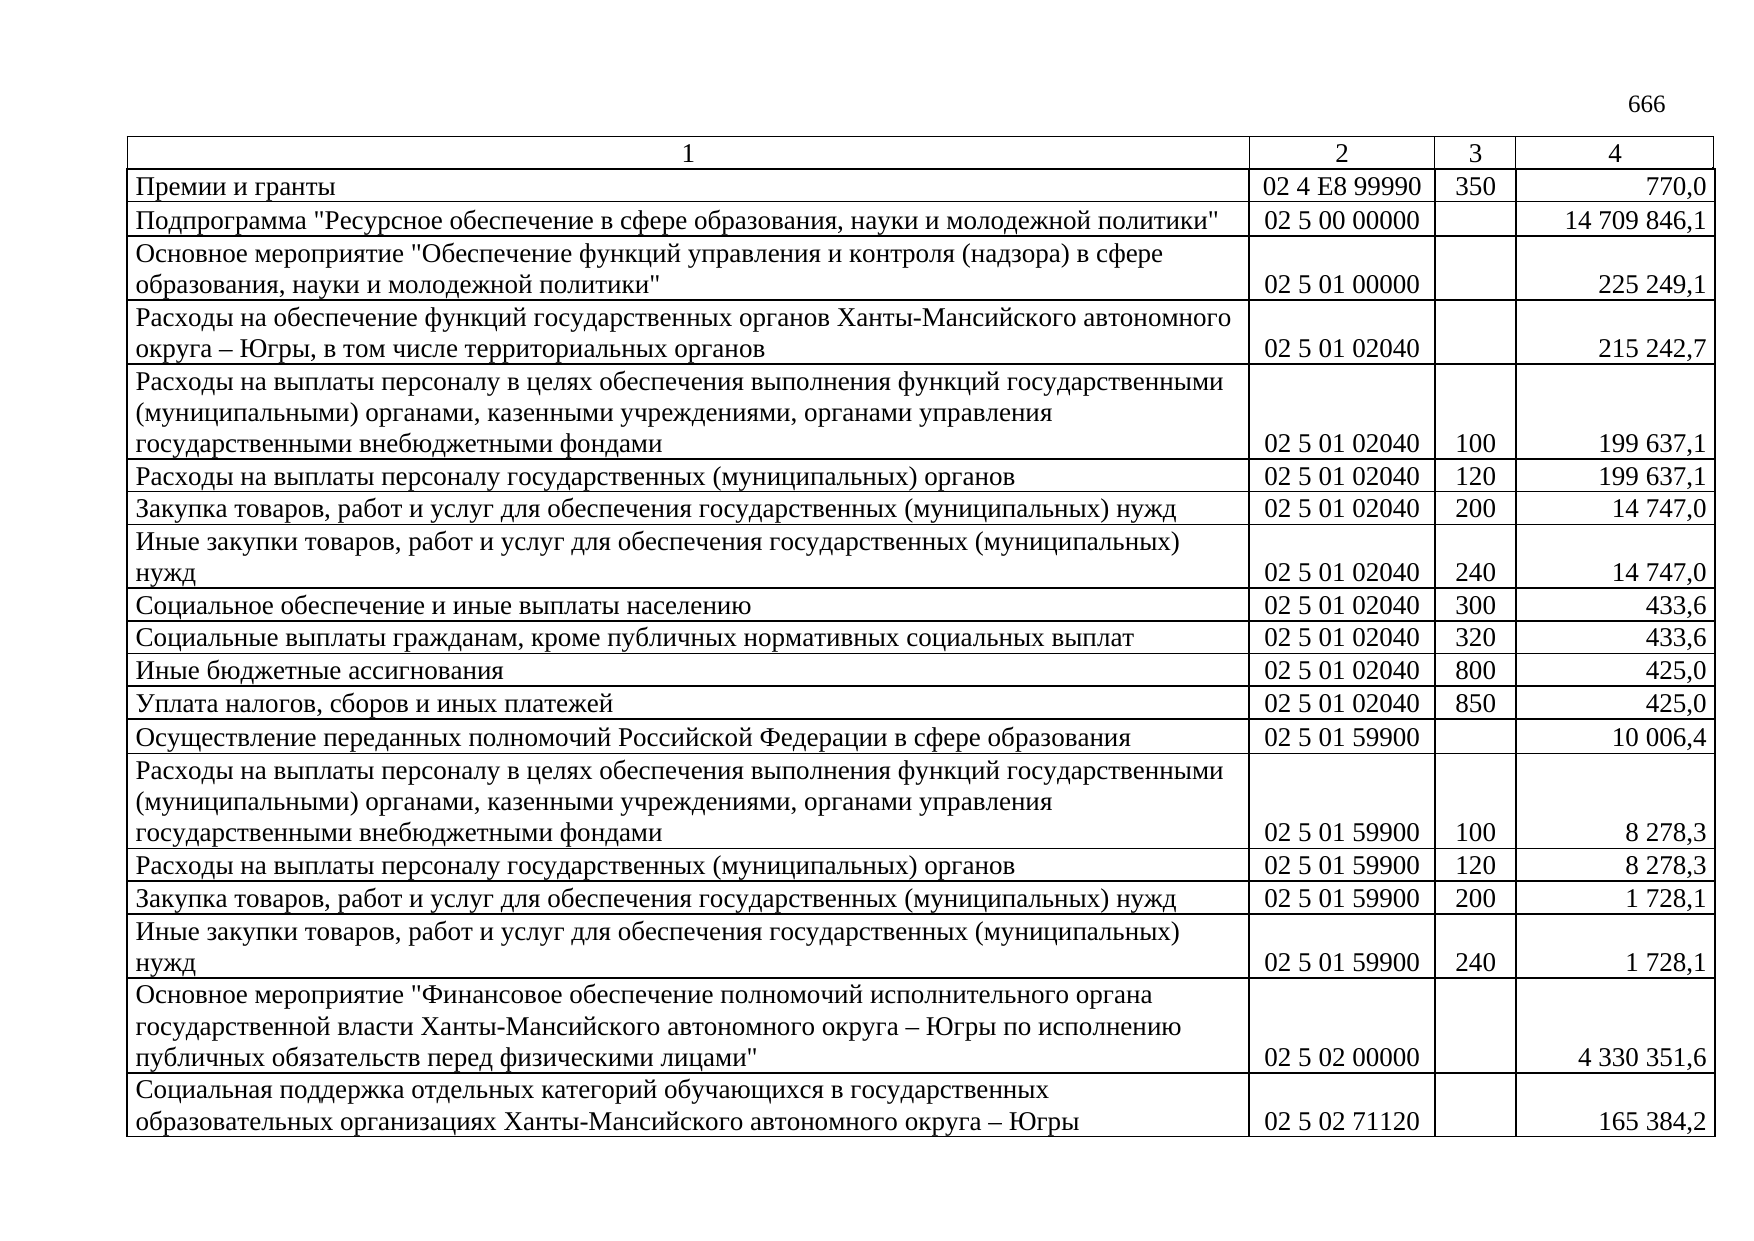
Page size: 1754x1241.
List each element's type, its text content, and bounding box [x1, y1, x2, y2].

table_cell 02 5 02 00000 [1250, 979, 1434, 1072]
table_cell 02 5 01 02040 [1250, 301, 1434, 363]
table_cell [1436, 237, 1515, 299]
table_cell 02 5 01 00000 [1250, 237, 1434, 299]
table_cell 14 747,0 [1517, 525, 1714, 587]
table_cell Расходы на выплаты персоналу в целях обеспечения выполнения функций государственными (муниципальными) органами, казенными учреждениями, органами управления государственными внебюджетными фондами [128, 754, 1248, 848]
table_cell Подпрограмма "Ресурсное обеспечение в сфере образования, науки и молодежной политики" [128, 202, 1248, 235]
table_cell Закупка товаров, работ и услуг для обеспечения государственных (муниципальных) нужд [128, 882, 1248, 913]
table_cell 02 4 E8 99990 [1250, 170, 1434, 201]
table_cell 10 006,4 [1517, 720, 1714, 753]
table_cell 14 709 846,1 [1517, 202, 1714, 235]
table_cell 14 747,0 [1517, 492, 1714, 523]
table_cell Расходы на выплаты персоналу государственных (муниципальных) органов [128, 849, 1248, 880]
table_cell Закупка товаров, работ и услуг для обеспечения государственных (муниципальных) нужд [128, 492, 1248, 523]
table_cell 240 [1436, 525, 1515, 587]
table_cell 02 5 01 02040 [1250, 622, 1434, 653]
table_cell Расходы на выплаты персоналу государственных (муниципальных) органов [128, 460, 1248, 491]
table_cell Расходы на выплаты персоналу в целях обеспечения выполнения функций государственными (муниципальными) органами, казенными учреждениями, органами управления государственными внебюджетными фондами [128, 365, 1248, 458]
table_cell 200 [1436, 882, 1515, 913]
table_cell Уплата налогов, сборов и иных платежей [128, 687, 1248, 718]
table_cell 199 637,1 [1517, 460, 1714, 491]
table_cell 1 728,1 [1517, 915, 1714, 977]
table_cell 425,0 [1517, 687, 1714, 718]
table_cell 225 249,1 [1517, 237, 1714, 299]
table_cell Социальное обеспечение и иные выплаты населению [128, 589, 1248, 620]
table_cell [1436, 720, 1515, 753]
table_cell 02 5 01 59900 [1250, 849, 1434, 880]
table_cell 100 [1436, 754, 1515, 848]
table_cell 350 [1436, 170, 1515, 201]
table_cell [1436, 202, 1515, 235]
table_cell 120 [1436, 460, 1515, 491]
table_cell Иные бюджетные ассигнования [128, 654, 1248, 685]
table_cell Иные закупки товаров, работ и услуг для обеспечения государственных (муниципальных) нужд [128, 915, 1248, 977]
table_cell 425,0 [1517, 654, 1714, 685]
table_cell 02 5 01 59900 [1250, 915, 1434, 977]
table_cell 02 5 01 02040 [1250, 492, 1434, 523]
table_cell [1436, 1074, 1515, 1136]
table_cell 02 5 02 71120 [1250, 1074, 1434, 1136]
table_cell 02 5 01 02040 [1250, 589, 1434, 620]
table_cell 120 [1436, 849, 1515, 880]
table_cell 433,6 [1517, 589, 1714, 620]
table_cell Осуществление переданных полномочий Российской Федерации в сфере образования [128, 720, 1248, 753]
table_cell 300 [1436, 589, 1515, 620]
table_cell 320 [1436, 622, 1515, 653]
table_cell 02 5 01 02040 [1250, 654, 1434, 685]
table_cell Иные закупки товаров, работ и услуг для обеспечения государственных (муниципальных) нужд [128, 525, 1248, 587]
table_cell Основное мероприятие "Финансовое обеспечение полномочий исполнительного органа государственной власти Ханты-Мансийского автономного округа – Югры по исполнению публичных обязательств перед физическими лицами" [128, 979, 1248, 1072]
table_cell 02 5 01 02040 [1250, 460, 1434, 491]
table_cell 02 5 01 59900 [1250, 754, 1434, 848]
table_cell Основное мероприятие "Обеспечение функций управления и контроля (надзора) в сфере образования, науки и молодежной политики" [128, 237, 1248, 299]
table_cell 770,0 [1517, 170, 1714, 201]
table_cell 200 [1436, 492, 1515, 523]
table_cell 850 [1436, 687, 1515, 718]
table_cell [1436, 979, 1515, 1072]
table_cell 02 5 01 02040 [1250, 365, 1434, 458]
table_cell Расходы на обеспечение функций государственных органов Ханты-Мансийского автономного округа – Югры, в том числе территориальных органов [128, 301, 1248, 363]
table_cell 02 5 00 00000 [1250, 202, 1434, 235]
table_cell 02 5 01 59900 [1250, 720, 1434, 753]
table_header 4 [1516, 137, 1713, 168]
table_cell 433,6 [1517, 622, 1714, 653]
table_header 3 [1435, 137, 1515, 168]
table_cell 240 [1436, 915, 1515, 977]
table_cell 02 5 01 59900 [1250, 882, 1434, 913]
table_cell 4 330 351,6 [1517, 979, 1714, 1072]
table_cell 800 [1436, 654, 1515, 685]
table_cell [1436, 301, 1515, 363]
table_cell Премии и гранты [128, 170, 1248, 201]
table_cell 02 5 01 02040 [1250, 525, 1434, 587]
table_cell 1 728,1 [1517, 882, 1714, 913]
table_header 1 [128, 137, 1249, 168]
table_cell 165 384,2 [1517, 1074, 1714, 1136]
table_header 2 [1250, 137, 1434, 168]
table_cell 215 242,7 [1517, 301, 1714, 363]
table_cell 100 [1436, 365, 1515, 458]
table_cell 02 5 01 02040 [1250, 687, 1434, 718]
table_cell 199 637,1 [1517, 365, 1714, 458]
table_cell Социальные выплаты гражданам, кроме публичных нормативных социальных выплат [128, 622, 1248, 653]
table_cell 8 278,3 [1517, 754, 1714, 848]
table_cell Социальная поддержка отдельных категорий обучающихся в государственных образовательных организациях Ханты-Мансийского автономного округа – Югры [128, 1074, 1248, 1136]
table_cell 8 278,3 [1517, 849, 1714, 880]
